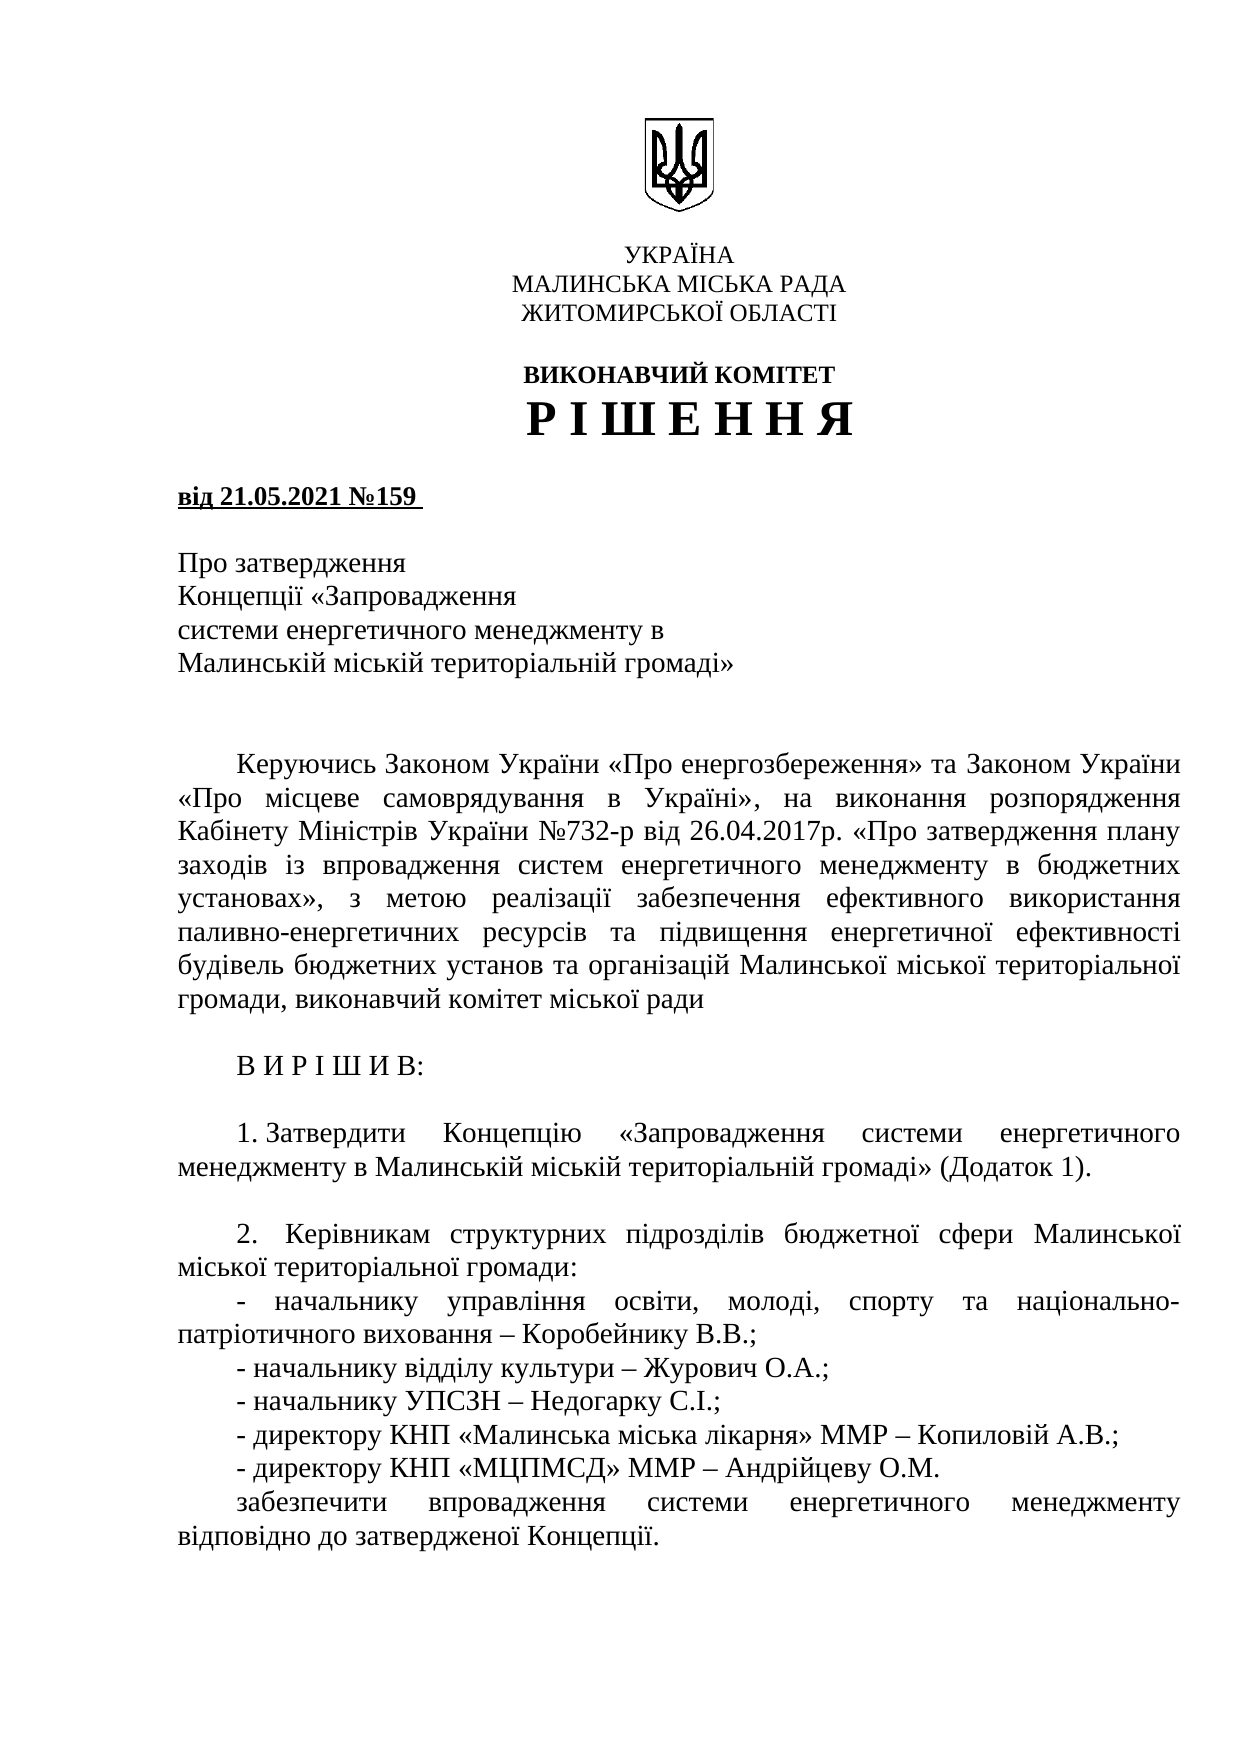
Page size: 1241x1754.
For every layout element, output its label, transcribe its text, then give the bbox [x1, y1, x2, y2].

picture [644, 118, 714, 212]
text МАЛИНСЬКА МІСЬКА РАДА [177, 269, 1181, 298]
text ВИКОНАВЧИЙ КОМІТЕТ [177, 360, 1181, 389]
text Р І Ш Е Н Н Я [177, 389, 1202, 447]
text Керуючись Законом України «Про енергозбереження» та Законом України «Про місцеве самоврядування в Україні», на виконання розпорядження Кабінету Міністрів України №732-р від 26.04.2017р. «Про затвердження плану заходів із впровадження систем енергетичного менеджменту в бюджетних установах», з метою реалізації забезпечення ефективного використання паливно-енергетичних ресурсів та підвищення енергетичної ефективності будівель бюджетних установ та організацій Малинської міської територіальної громади, виконавчий комітет міської ради [177, 746, 1181, 1014]
text УКРАЇНА [177, 241, 1181, 269]
text 2. Керівникам структурних підрозділів бюджетної сфери Малинської міської територіальної громади: [177, 1216, 570, 1283]
text - начальнику управління освіти, молоді, спорту та національно-патріотичного виховання – Коробейнику В.В.; [177, 1283, 1181, 1350]
text - директору КНП «Малинська міська лікарня» ММР – Копиловій А.В.; [177, 1417, 1181, 1451]
text Концепції «Запровадження [177, 578, 781, 612]
text - начальнику УПСЗН – Недогарку С.І.; [177, 1383, 1181, 1417]
text ЖИТОМИРСЬКОЇ ОБЛАСТІ [177, 298, 1181, 327]
text Малинській міській територіальній громаді» [177, 646, 1181, 679]
text 2. Керівникам структурних підрозділів бюджетної сфери Малинської міської територіальної громади: [578, 1216, 1181, 1283]
text Про затвердження [177, 545, 1181, 578]
text забезпечити впровадження системи енергетичного менеджменту відповідно до затвердженої Концепції. [177, 1484, 1181, 1551]
text В И Р І Ш И В: [177, 1048, 1181, 1082]
text - директору КНП «МЦПМСД» ММР – Андрійцеву О.М. [177, 1451, 1181, 1484]
text від 21.05.2021 №159 [177, 480, 1181, 511]
text 1. Затвердити Концепцію «Запровадження системи енергетичного менеджменту в Малинській міській територіальній громаді» (Додаток 1). [177, 1115, 1181, 1182]
text системи енергетичного менеджменту в [177, 612, 1181, 646]
text - начальнику відділу культури – Журович О.А.; [177, 1350, 1181, 1383]
